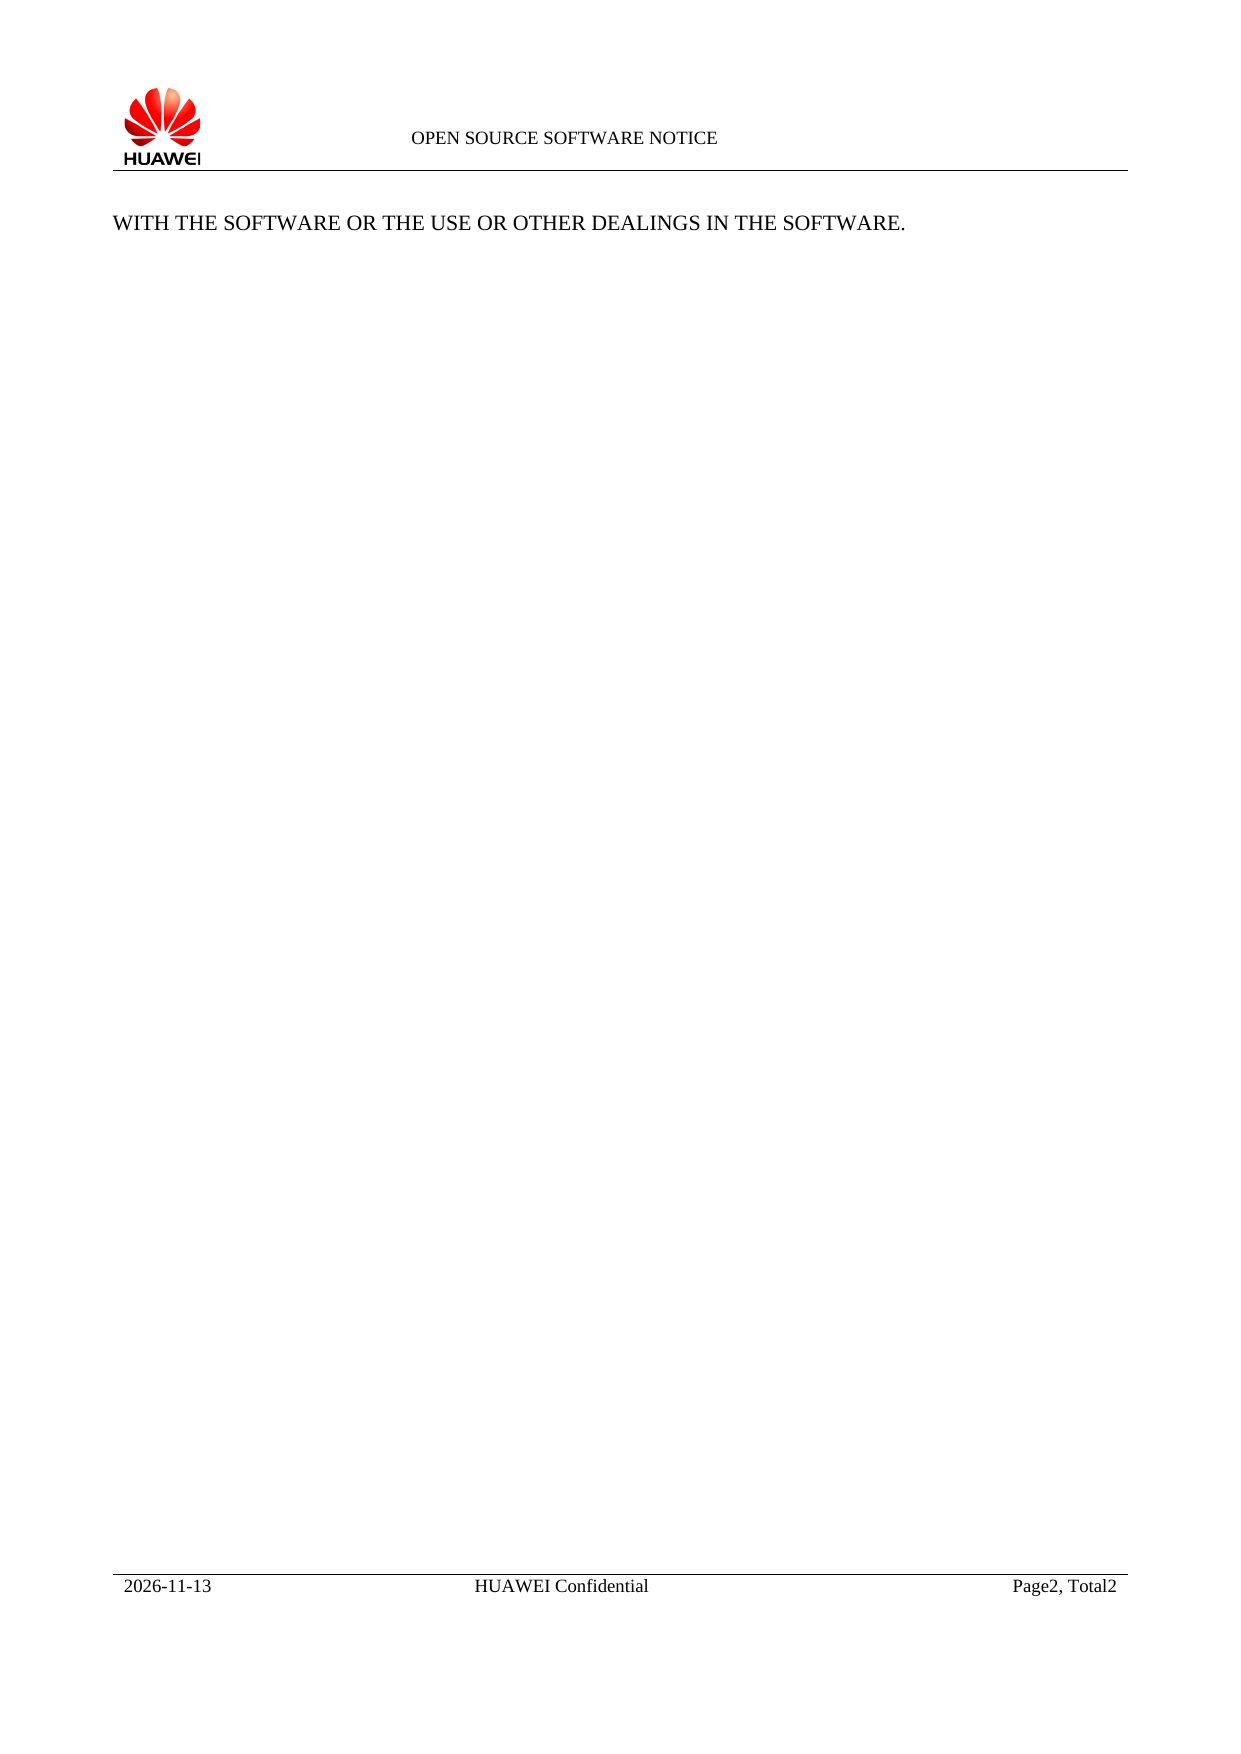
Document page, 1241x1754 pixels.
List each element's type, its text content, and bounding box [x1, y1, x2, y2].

picture [124, 88, 201, 165]
